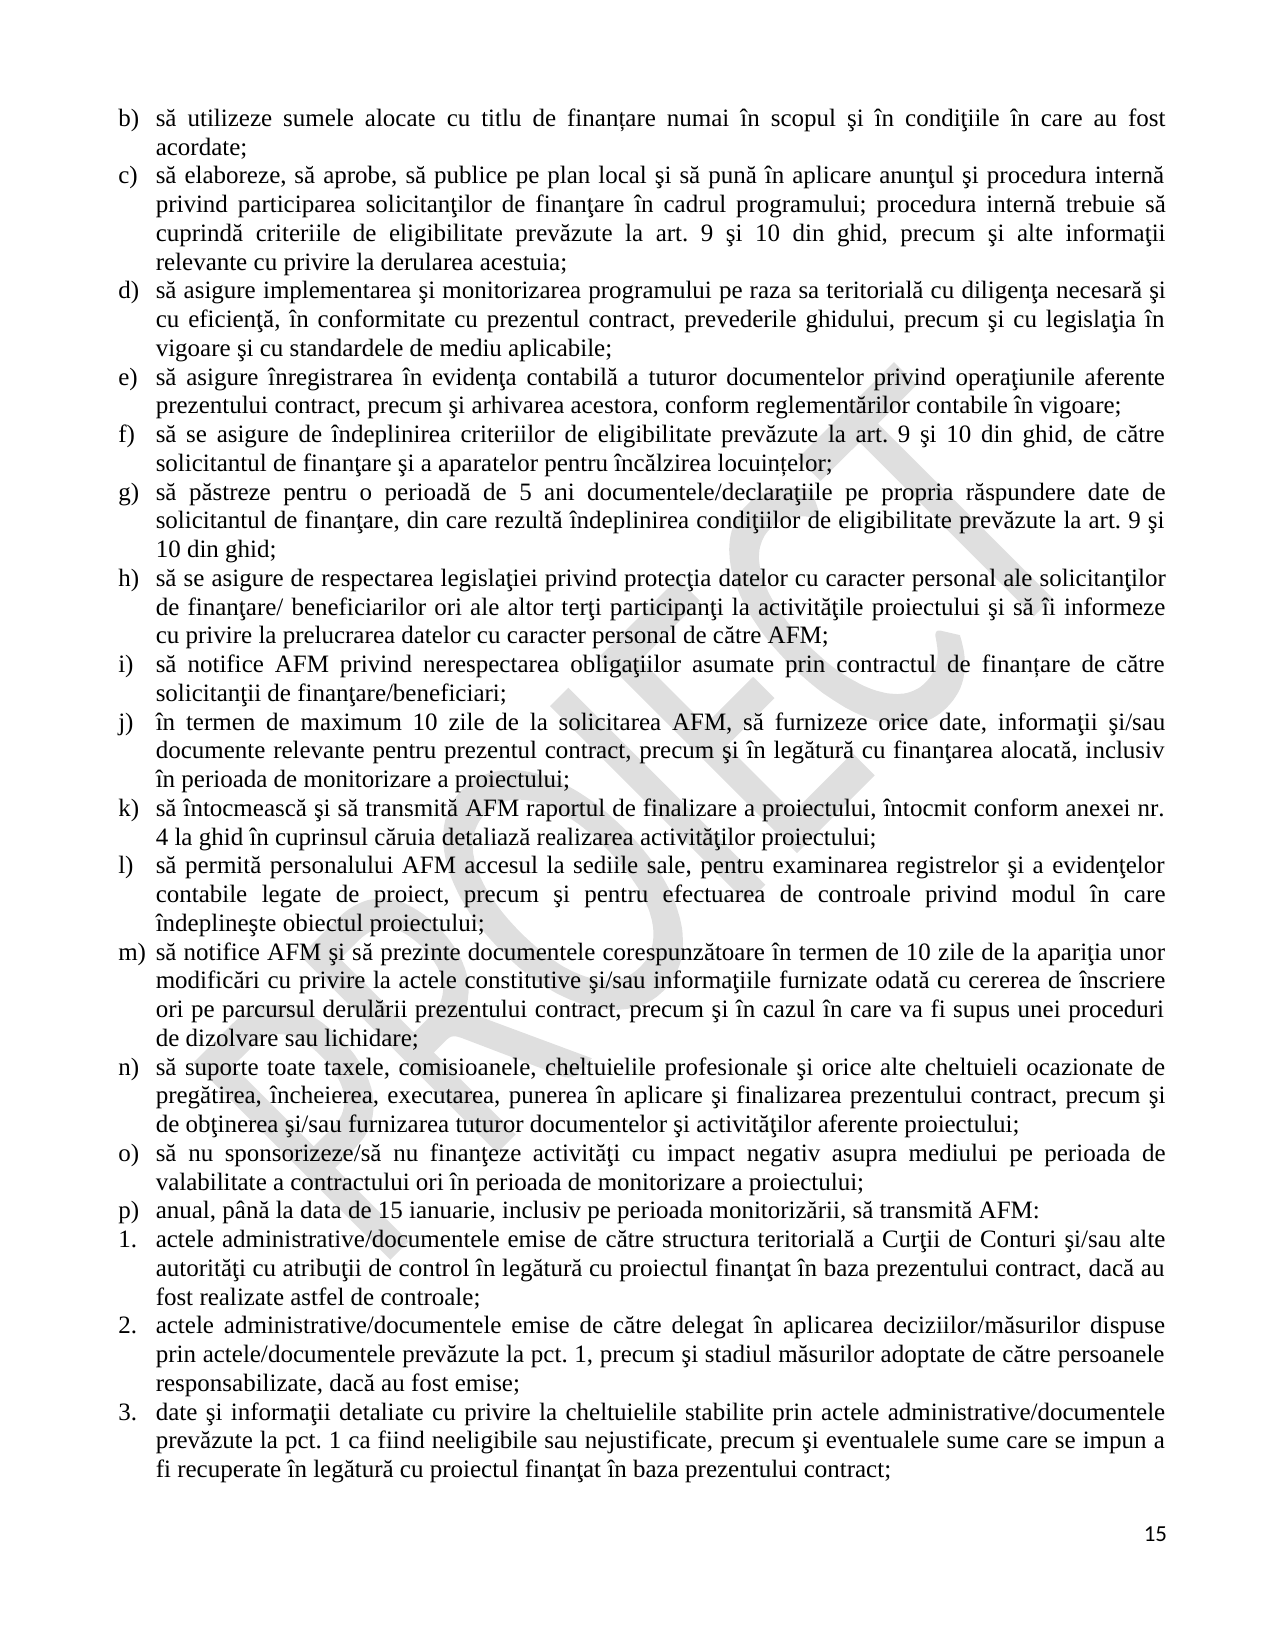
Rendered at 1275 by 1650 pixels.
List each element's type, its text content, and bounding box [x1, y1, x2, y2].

list actele administrative/documentele emise de către delegat în aplicarea deciziilor/măsurilor dispuse prin actele/documentele prevăzute la pct. 1, precum şi stadiul măsurilor adoptate de către persoanele responsabilizate, dacă au fost emise; [118, 1311, 1167, 1397]
list să notifice AFM privind nerespectarea obligaţiilor asumate prin contractul de finanțare de către solicitanţii de finanţare/beneficiari; [118, 649, 1167, 707]
list să nu sponsorizeze/să nu finanţeze activităţi cu impact negativ asupra mediului pe perioada de valabilitate a contractului ori în perioada de monitorizare a proiectului; [118, 1138, 1167, 1196]
list să asigure implementarea şi monitorizarea programului pe raza sa teritorială cu diligenţa necesară şi cu eficienţă, în conformitate cu prezentul contract, prevederile ghidului, precum şi cu legislaţia în vigoare şi cu standardele de mediu aplicabile; [118, 276, 1167, 362]
list să întocmească şi să transmită AFM raportul de finalizare a proiectului, întocmit conform anexei nr. 4 la ghid în cuprinsul căruia detaliază realizarea activităţilor proiectului; [118, 793, 1167, 851]
list să păstreze pentru o perioadă de 5 ani documentele/declaraţiile pe propria răspundere date de solicitantul de finanţare, din care rezultă îndeplinirea condiţiilor de eligibilitate prevăzute la art. 9 şi 10 din ghid; [118, 477, 1167, 563]
list să suporte toate taxele, comisioanele, cheltuielile profesionale şi orice alte cheltuieli ocazionate de pregătirea, încheierea, executarea, punerea în aplicare şi finalizarea prezentului contract, precum şi de obţinerea şi/sau furnizarea tuturor documentelor şi activităţilor aferente proiectului; [118, 1052, 1167, 1138]
list în termen de maximum 10 zile de la solicitarea AFM, să furnizeze orice date, informaţii şi/sau documente relevante pentru prezentul contract, precum şi în legătură cu finanţarea alocată, inclusiv în perioada de monitorizare a proiectului; [118, 707, 1167, 793]
list să permită personalului AFM accesul la sediile sale, pentru examinarea registrelor şi a evidenţelor contabile legate de proiect, precum şi pentru efectuarea de controale privind modul în care îndeplineşte obiectul proiectului; [118, 851, 1167, 937]
list să utilizeze sumele alocate cu titlu de finanțare numai în scopul şi în condiţiile în care au fost acordate; [118, 103, 1167, 161]
list să notifice AFM şi să prezinte documentele corespunzătoare în termen de 10 zile de la apariţia unor modificări cu privire la actele constitutive şi/sau informaţiile furnizate odată cu cererea de înscriere ori pe parcursul derulării prezentului contract, precum şi în cazul în care va fi supus unei proceduri de dizolvare sau lichidare; [118, 937, 1167, 1052]
list să asigure înregistrarea în evidenţa contabilă a tuturor documentelor privind operaţiunile aferente prezentului contract, precum şi arhivarea acestora, conform reglementărilor contabile în vigoare; [118, 362, 1167, 419]
list să se asigure de respectarea legislaţiei privind protecţia datelor cu caracter personal ale solicitanţilor de finanţare/ beneficiarilor ori ale altor terţi participanţi la activităţile proiectului şi să îi informeze cu privire la prelucrarea datelor cu caracter personal de către AFM; [118, 563, 1167, 649]
list actele administrative/documentele emise de către structura teritorială a Curţii de Conturi şi/sau alte autorităţi cu atribuţii de control în legătură cu proiectul finanţat în baza prezentului contract, dacă au fost realizate astfel de controale; [118, 1224, 1167, 1311]
list anual, până la data de 15 ianuarie, inclusiv pe perioada monitorizării, să transmită AFM: [118, 1196, 1167, 1224]
list date şi informaţii detaliate cu privire la cheltuielile stabilite prin actele administrative/documentele prevăzute la pct. 1 ca fiind neeligibile sau nejustificate, precum şi eventualele sume care se impun a fi recuperate în legătură cu proiectul finanţat în baza prezentului contract; [118, 1397, 1167, 1483]
list să elaboreze, să aprobe, să publice pe plan local şi să pună în aplicare anunţul şi procedura internă privind participarea solicitanţilor de finanţare în cadrul programului; procedura internă trebuie să cuprindă criteriile de eligibilitate prevăzute la art. 9 şi 10 din ghid, precum şi alte informaţii relevante cu privire la derularea acestuia; [118, 161, 1167, 276]
list să se asigure de îndeplinirea criteriilor de eligibilitate prevăzute la art. 9 şi 10 din ghid, de către solicitantul de finanţare şi a aparatelor pentru încălzirea locuințelor; [118, 419, 1167, 477]
